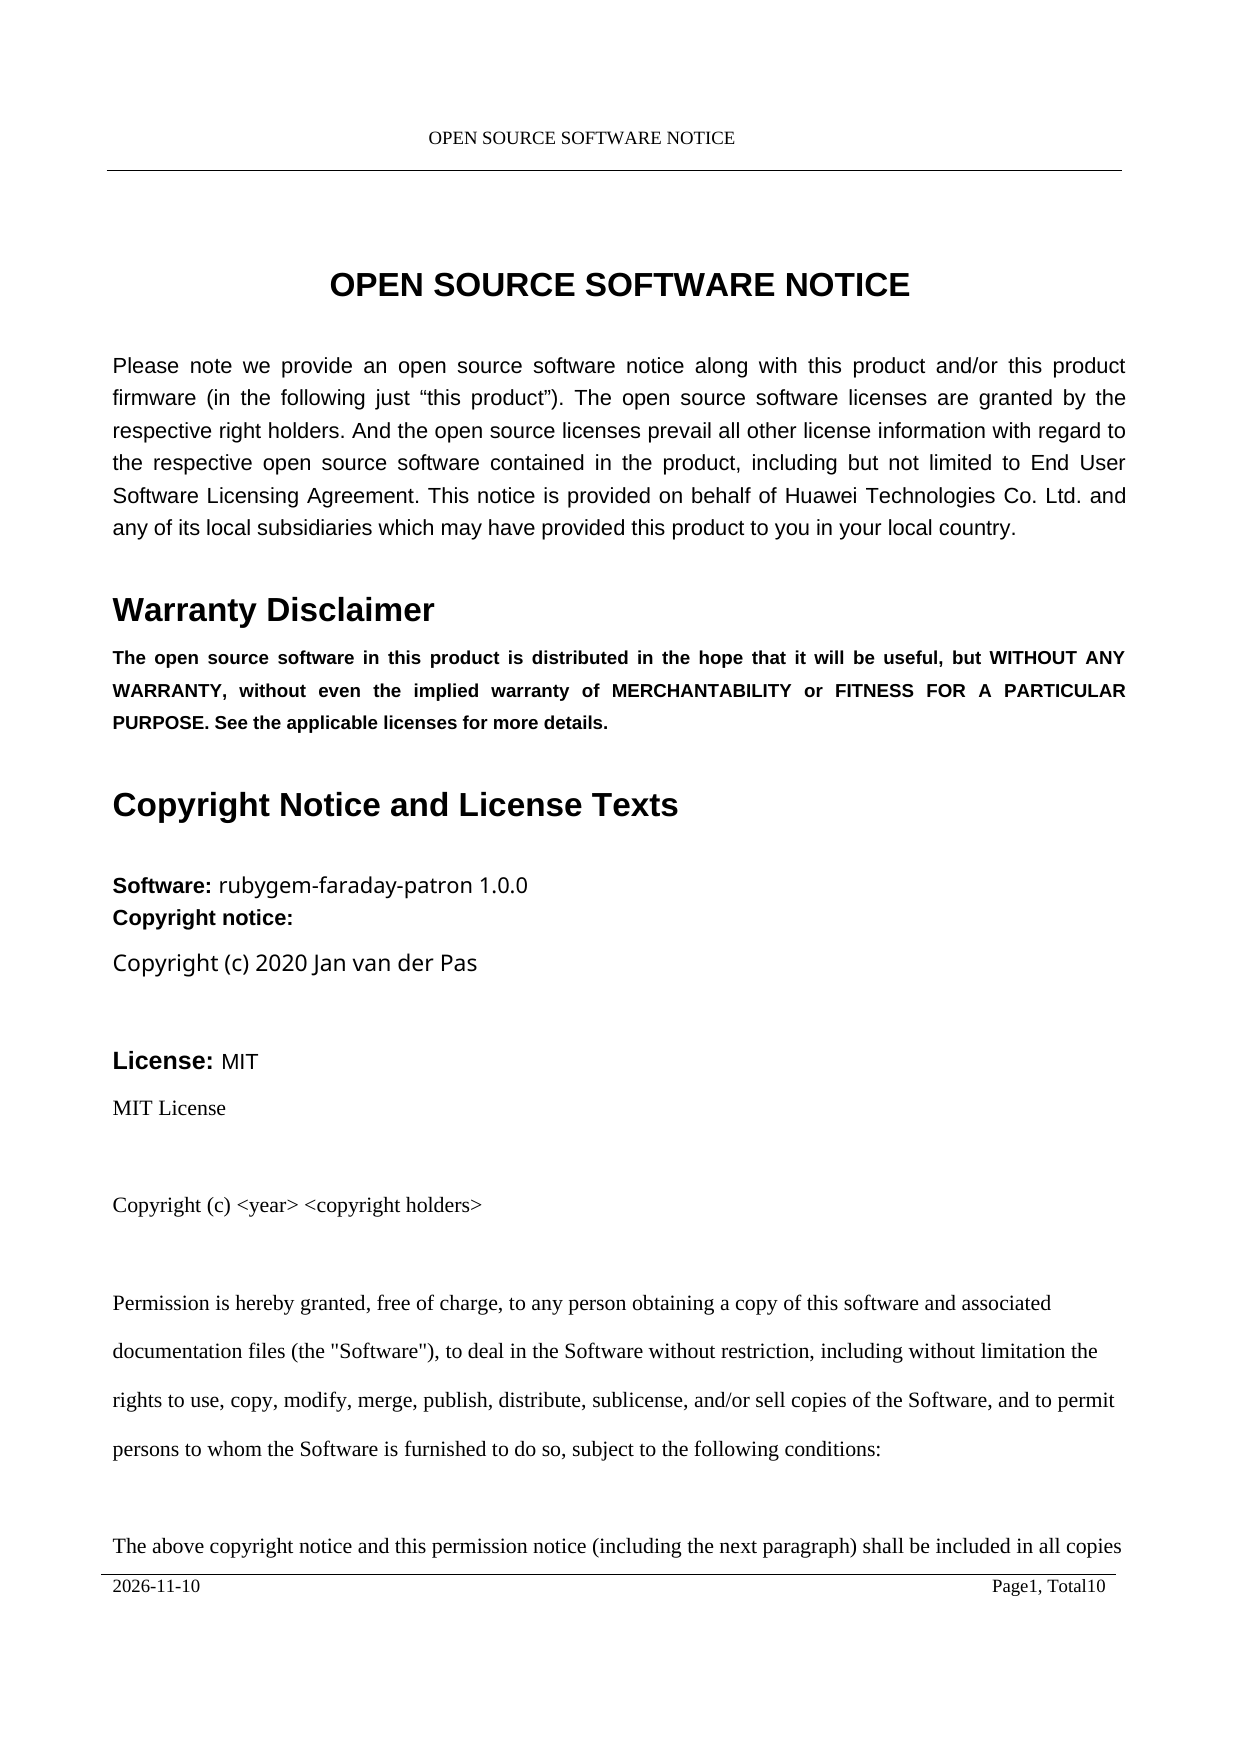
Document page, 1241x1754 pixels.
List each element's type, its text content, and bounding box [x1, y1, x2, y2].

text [112, 1091, 1128, 1562]
text Warranty Disclaimer [112, 576, 1128, 641]
text Copyright (c) 2020 Jan van der Pas [112, 947, 1128, 1028]
text Copyright notice: [112, 901, 1128, 934]
text OPEN SOURCE SOFTWARE NOTICE [112, 251, 1128, 316]
text License: MIT [112, 1044, 1128, 1077]
text The open source software in this product is distributed in the hope that it will be useful, but WITHOUT ANY WARRANTY, without even the implied warranty of MERCHANTABILITY or FITNESS FOR A PARTICULAR PURPOSE. See the applicable licenses for more details. [112, 641, 1128, 739]
text Software: rubygem-faraday-patron 1.0.0 [112, 869, 1128, 901]
text Please note we provide an open source software notice along with this product and/or this product firmware (in the following just “this product”). The open source software licenses are granted by the respective right holders. And the open source licenses prevail all other license information with regard to the respective open source software contained in the product, including but not limited to End User Software Licensing Agreement. This notice is provided on behalf of Huawei Technologies Co. Ltd. and any of its local subsidiaries which may have provided this product to you in your local country. [112, 349, 1128, 544]
text Copyright Notice and License Texts [112, 771, 1128, 836]
